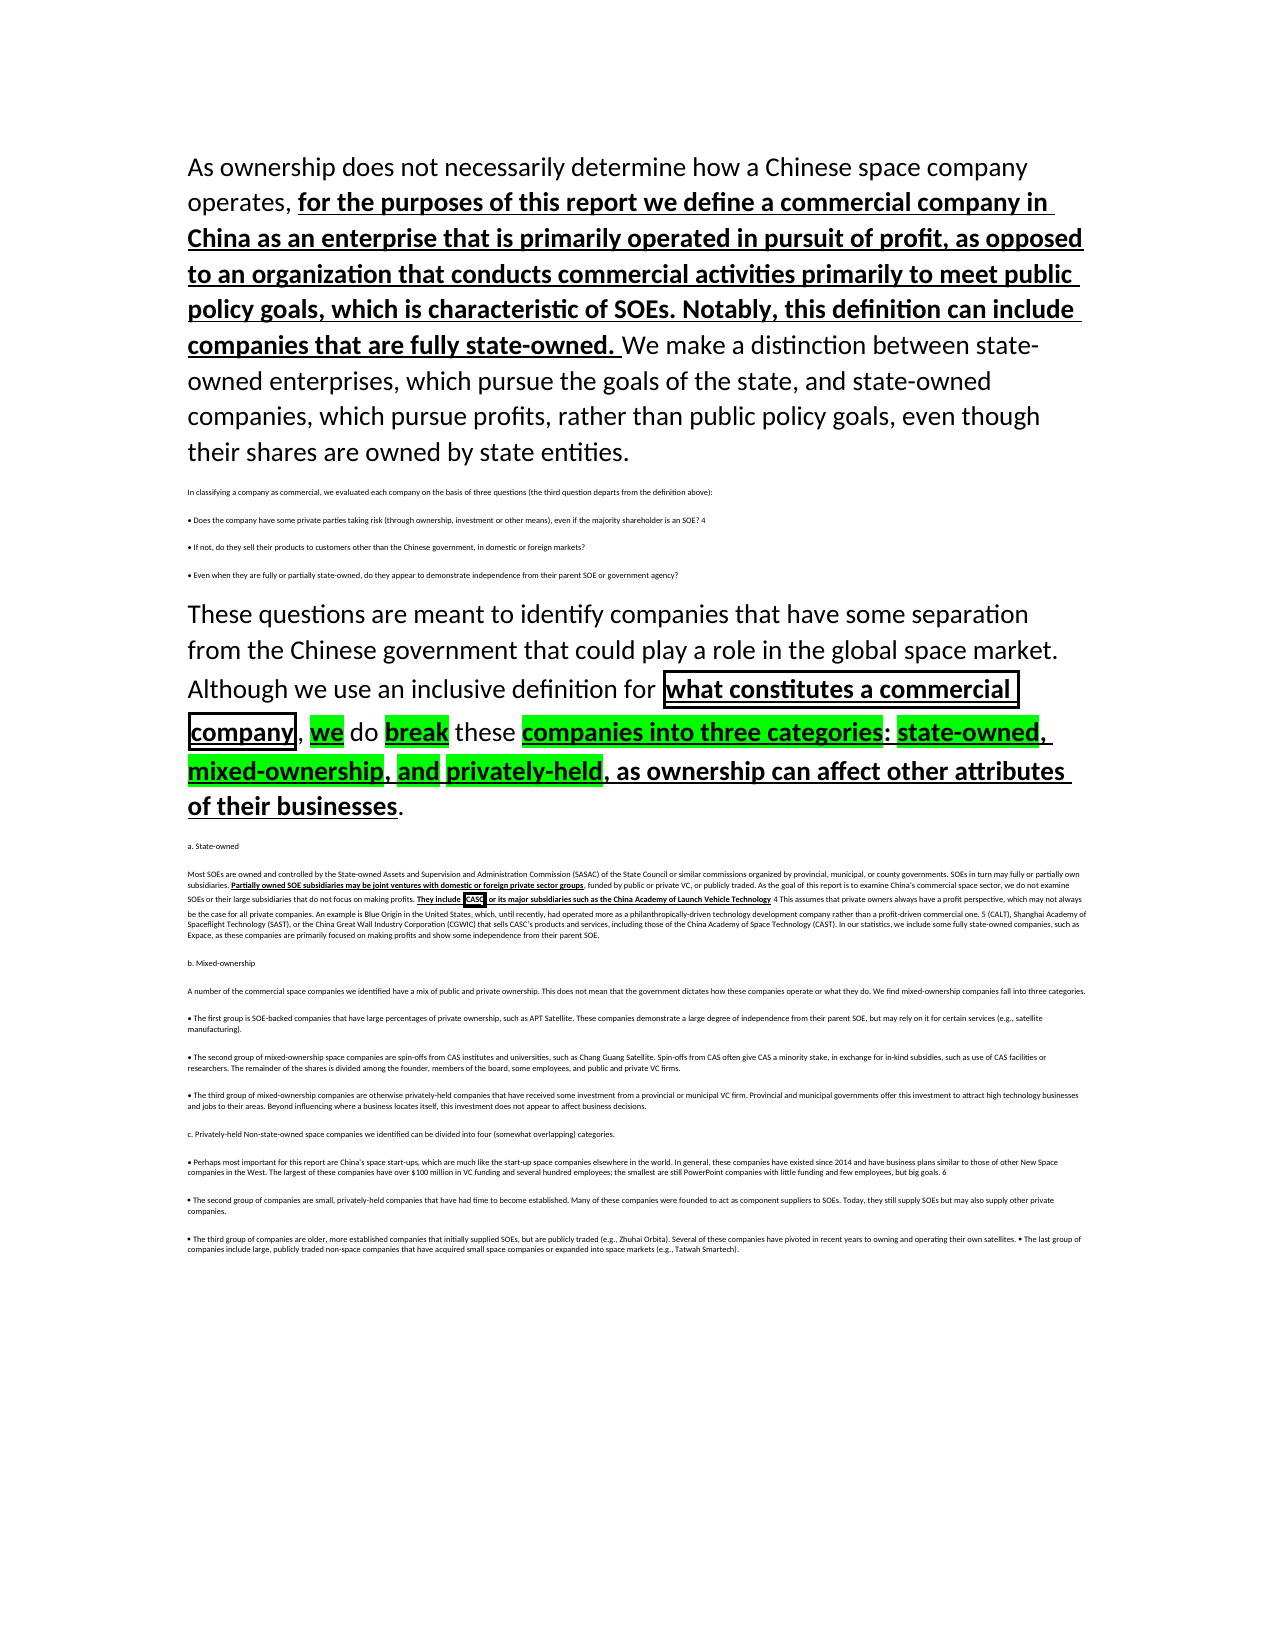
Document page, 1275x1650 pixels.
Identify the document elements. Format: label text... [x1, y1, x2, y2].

text These questions are meant to identify companies that have some separation from the Chinese government that could play a role in the global space market. Although we use an inclusive definition for what constitutes a commercial company, we do break these companies into three categories: state-owned, mixed-ownership, and privately-held, as ownership can affect other attributes of their businesses. [187, 598, 1087, 822]
text The second group of companies are small, privately-held companies that have had time to become established. Many of these companies were founded to act as component suppliers to SOEs. Today, they still supply SOEs but may also supply other private companies. [187, 1195, 1087, 1216]
text • The first group is SOE-backed companies that have large percentages of private ownership, such as APT Satellite. These companies demonstrate a large degree of independence from their parent SOE, but may rely on it for certain services (e.g., satellite manufacturing). [187, 1013, 1087, 1035]
text As ownership does not necessarily determine how a Chinese space company operates, for the purposes of this report we define a commercial company in China as an enterprise that is primarily operated in pursuit of profit, as opposed to an organization that conducts commercial activities primarily to meet public policy goals, which is characteristic of SOEs. Notably, this definition can include companies that are fully state-owned. We make a distinction between state-owned enterprises, which pursue the goals of the state, and state-owned companies, which pursue profits, rather than public policy goals, even though their shares are owned by state entities. [187, 150, 1087, 468]
